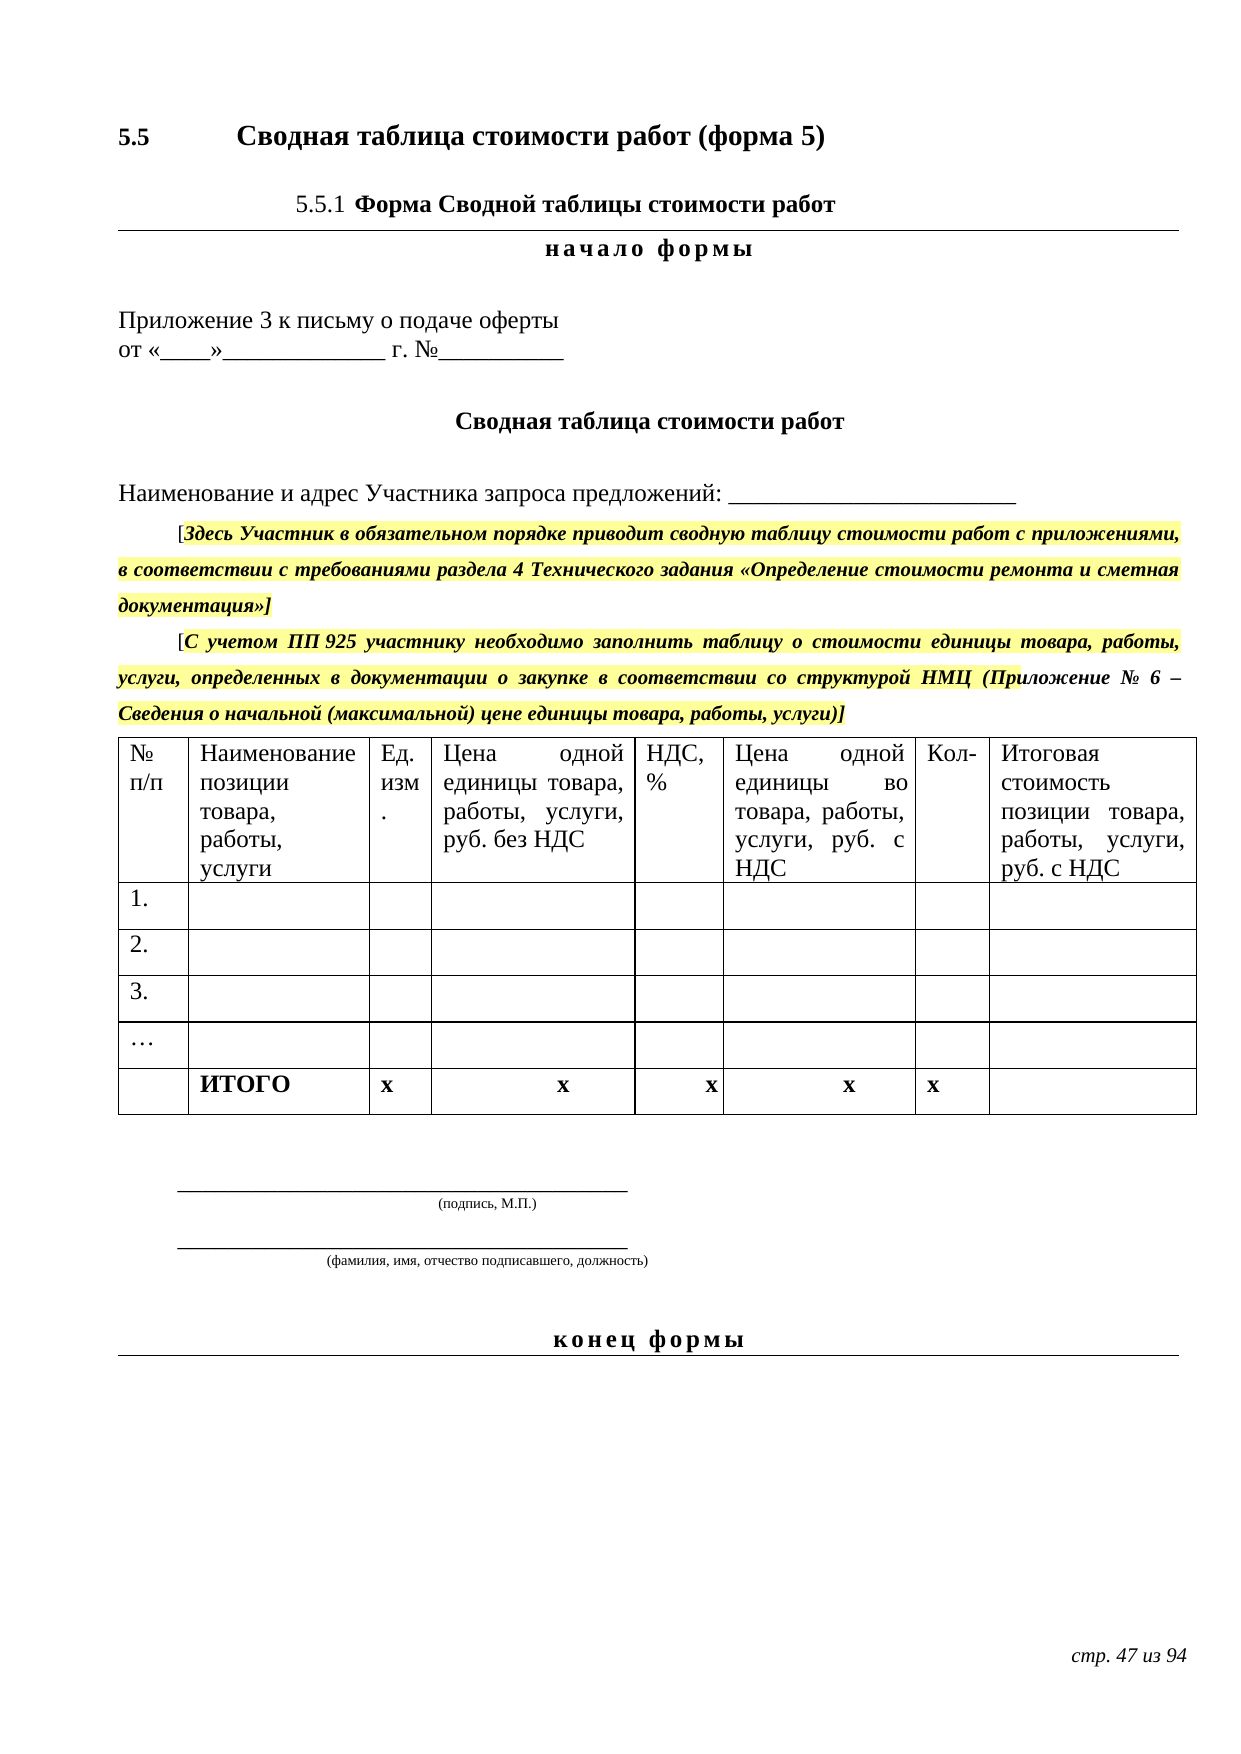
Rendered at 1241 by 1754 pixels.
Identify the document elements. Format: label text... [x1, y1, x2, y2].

table_header Итоговая стоимость позиции товара, работы, услуги, руб. с НДС [990, 738, 1196, 882]
table_cell [432, 1023, 634, 1068]
table_cell [916, 1023, 989, 1068]
table_cell [916, 976, 989, 1021]
table_cell [189, 1023, 369, 1068]
text [Здесь Участник в обязательном порядке приводит сводную таблицу стоимости работ с приложениями, в соответствии с требованиями раздела 4 Технического задания «Определение стоимости ремонта и сметная документация»] [118, 521, 1181, 557]
table_cell [990, 883, 1196, 928]
text ____________________________________ [118, 1166, 1181, 1194]
table_cell [724, 1023, 915, 1068]
table_header Цена одной единицы товара, работы, услуги, руб. с НДС [724, 738, 915, 882]
table_cell [189, 976, 369, 1021]
table_cell [916, 930, 989, 975]
table_cell х [916, 1069, 989, 1114]
table_cell [189, 883, 369, 928]
table_header Ед. изм. [370, 738, 431, 882]
table_cell [432, 883, 634, 928]
subtitle Сводная таблица стоимости работ (форма 5) [118, 118, 1181, 152]
text [Здесь Участник в обязательном порядке приводит сводную таблицу стоимости работ с приложениями, в соответствии с требованиями раздела 4 Технического задания «Определение стоимости ремонта и сметная документация»] [118, 581, 1181, 617]
table_cell … [119, 1023, 188, 1068]
text (подпись, М.П.) [118, 1194, 797, 1223]
text (фамилия, имя, отчество подписавшего, должность) [118, 1252, 797, 1281]
table_cell [636, 930, 723, 975]
table_cell [636, 1023, 723, 1068]
table_cell 2. [119, 930, 188, 975]
table_cell [990, 976, 1196, 1021]
table_cell [724, 883, 915, 928]
table_cell [370, 976, 431, 1021]
table_cell [189, 930, 369, 975]
table_header Кол-во [916, 738, 989, 882]
text Сводная таблица стоимости работ [118, 406, 1181, 435]
table_cell х [370, 1069, 431, 1114]
table_cell 3. [119, 976, 188, 1021]
table_cell х [432, 1069, 634, 1114]
table_cell [724, 976, 915, 1021]
table_header № п/п [119, 738, 188, 882]
text ____________________________________ [118, 1223, 1181, 1252]
text Наименование и адрес Участника запроса предложений: _______________________ [118, 478, 1181, 507]
table_cell х [636, 1069, 723, 1114]
table_cell [370, 883, 431, 928]
table_cell [916, 883, 989, 928]
table_cell [990, 1069, 1196, 1114]
text конец формы [118, 1324, 1179, 1355]
table_cell [636, 883, 723, 928]
table_cell [990, 1023, 1196, 1068]
text начало формы [118, 231, 1179, 262]
table_cell ИТОГО [189, 1069, 369, 1114]
text Приложение 3 к письму о подаче оферты от «____»_____________ г. №__________ [118, 305, 1181, 363]
table_cell х [724, 1069, 915, 1114]
table_cell [432, 930, 634, 975]
table_cell [990, 930, 1196, 975]
table_cell [432, 976, 634, 1021]
table_cell 1. [119, 883, 188, 928]
table_header Наименование позиции товара, работы, услуги [189, 738, 369, 882]
table_cell [636, 976, 723, 1021]
text Форма Сводной таблицы стоимости работ [236, 189, 1181, 218]
table_cell [370, 1023, 431, 1068]
table_cell [119, 1069, 188, 1114]
table_cell [724, 930, 915, 975]
text [С учетом ПП 925 участнику необходимо заполнить таблицу о стоимости единицы товара, работы, услуги, определенных в документации о закупке в соответствии со структурой НМЦ (Приложение № 6 – Сведения о начальной (максимальной) цене единицы товара, работы, услуги)] [118, 629, 1181, 725]
table_header Цена одной единицы товара, работы, услуги, руб. без НДС [432, 738, 634, 882]
table_header НДС, % [636, 738, 723, 882]
table_cell [370, 930, 431, 975]
